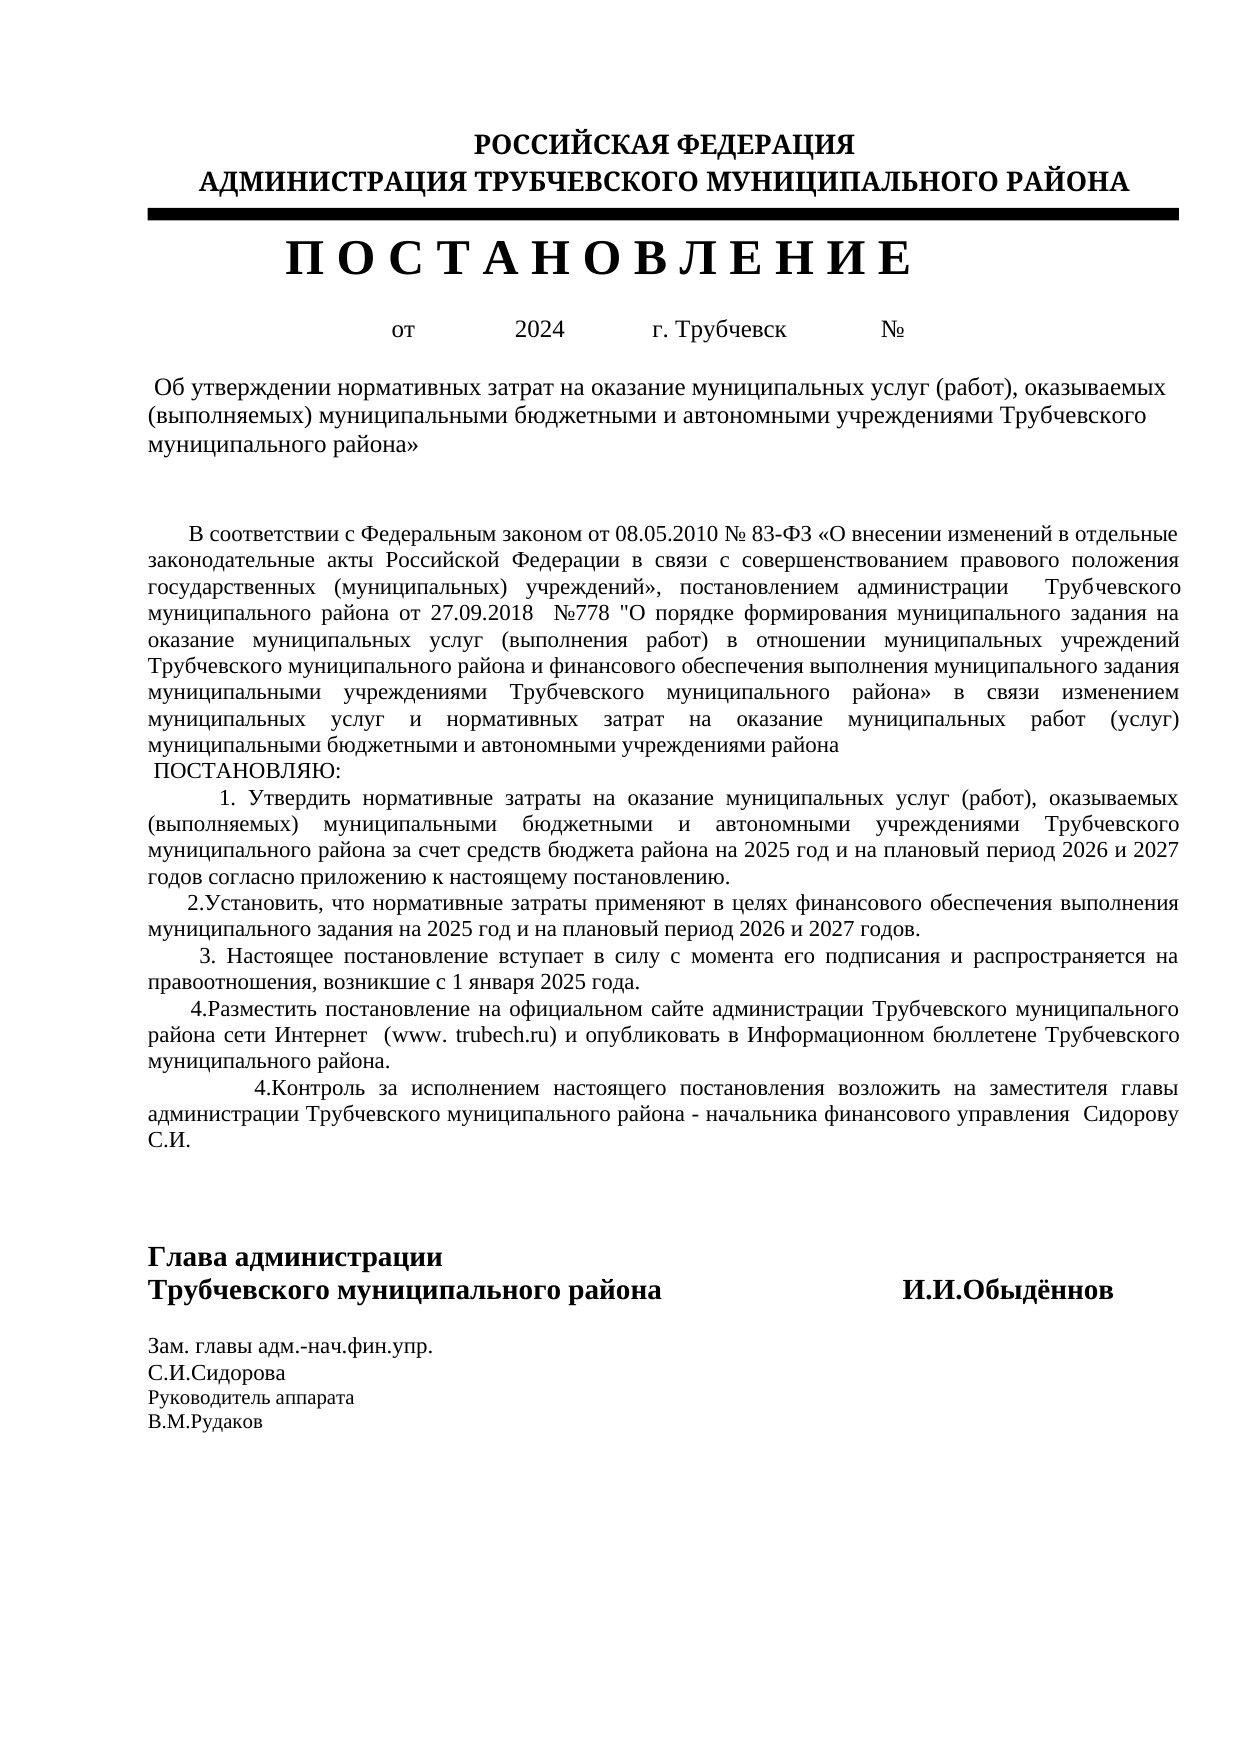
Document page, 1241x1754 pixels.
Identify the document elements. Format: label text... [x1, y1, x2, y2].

text Зам. главы адм.-нач.фин.упр. [148, 1332, 1181, 1359]
text 3. Настоящее постановление вступает в силу с момента его подписания и распространяется на правоотношения, возникшие с 1 января 2025 года. [148, 942, 1181, 994]
text 4.Разместить постановление на официальном сайте администрации Трубчевского муниципального района сети Интернет (www. trubech.ru) и опубликовать в Информационном бюллетене Трубчевского муниципального района. [148, 994, 1181, 1074]
text В соответствии с Федеральным законом от 08.05.2010 № 83-ФЗ «О внесении изменений в отдельные законодательные акты Российской Федерации в связи с совершенствованием правового положения государственных (муниципальных) учреждений», постановлением администрации Трубчевского муниципального района от 27.09.2018 №778 "О порядке формирования муниципального задания на оказание муниципальных услуг (выполнения работ) в отношении муниципальных учреждений Трубчевского муниципального района и финансового обеспечения выполнения муниципального задания муниципальными учреждениями Трубчевского муниципального района» в связи изменением муниципальных услуг и нормативных затрат на оказание муниципальных работ (услуг) муниципальными бюджетными и автономными учреждениями района [148, 520, 1181, 757]
text Трубчевского муниципального района И.И.Обыдённов [148, 1272, 1181, 1306]
text РОССИЙСКАЯ ФЕДЕРАЦИЯ [148, 125, 1181, 162]
text от 2024 г. Трубчевск № [148, 314, 1181, 343]
text АДМИНИСТРАЦИЯ ТРУБЧЕВСКОГО МУНИЦИПАЛЬНОГО РАЙОНА [148, 162, 1181, 199]
text ПОСТАНОВЛЯЮ: [148, 757, 1181, 784]
text 2.Установить, что нормативные затраты применяют в целях финансового обеспечения выполнения муниципального задания на 2025 год и на плановый период 2026 и 2027 годов. [148, 889, 1181, 942]
text Руководитель аппарата [148, 1385, 1181, 1409]
text 1. Утвердить нормативные затраты на оказание муниципальных услуг (работ), оказываемых (выполняемых) муниципальными бюджетными и автономными учреждениями Трубчевского муниципального района за счет средств бюджета района на 2025 год и на плановый период 2026 и 2027 годов согласно приложению к настоящему постановлению. [148, 784, 1181, 889]
text Глава администрации [148, 1239, 1181, 1272]
text П О С Т А Н О В Л Е Н И Е [148, 228, 1181, 285]
text 4.Контроль за исполнением настоящего постановления возложить на заместителя главы администрации Трубчевского муниципального района - начальника финансового управления Сидорову С.И. [148, 1074, 1181, 1153]
text С.И.Сидорова [148, 1359, 1181, 1385]
text В.М.Рудаков [148, 1409, 1181, 1433]
text Об утверждении нормативных затрат на оказание муниципальных услуг (работ), оказываемых (выполняемых) муниципальными бюджетными и автономными учреждениями Трубчевского муниципального района» [148, 372, 1181, 458]
